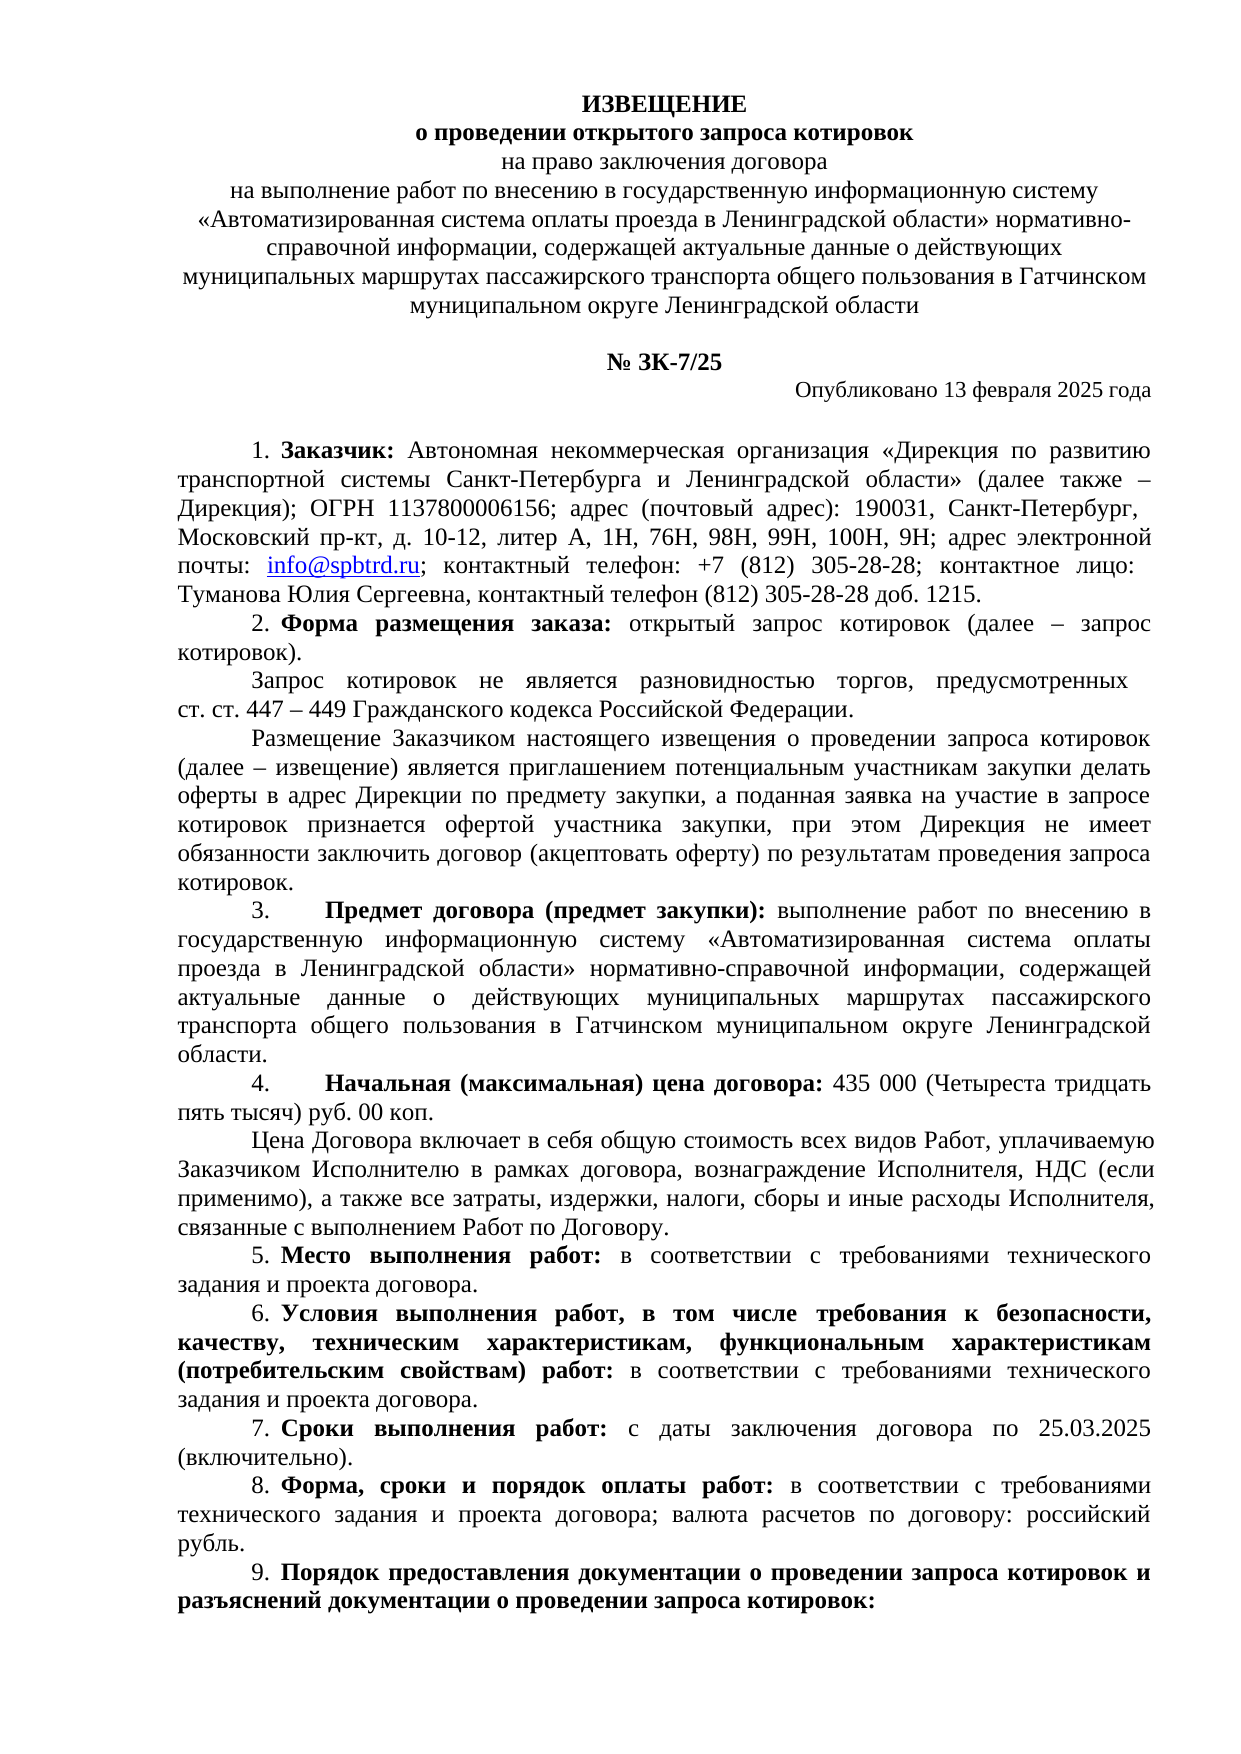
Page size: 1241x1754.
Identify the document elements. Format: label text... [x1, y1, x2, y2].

text № ЗК-7/25 [177, 347, 1152, 376]
list Форма, сроки и порядок оплаты работ: в соответствии с требованиями технического задания и проекта договора; валюта расчетов по договору: российский рубль. [177, 1471, 1152, 1557]
text о проведении открытого запроса котировок [177, 117, 1152, 146]
list Порядок предоставления документации о проведении запроса котировок и разъяснений документации о проведении запроса котировок: [177, 1557, 1152, 1614]
list Форма размещения заказа: открытый запрос котировок (далее – запрос котировок). [177, 608, 1152, 666]
text Размещение Заказчиком настоящего извещения о проведении запроса котировок (далее – извещение) является приглашением потенциальным участникам закупки делать оферты в адрес Дирекции по предмету закупки, а поданная заявка на участие в запросе котировок признается офертой участника закупки, при этом Дирекция не имеет обязанности заключить договор (акцептовать оферту) по результатам проведения запроса котировок. [177, 723, 1152, 896]
list Предмет договора (предмет закупки): выполнение работ по внесению в государственную информационную систему «Автоматизированная система оплаты проезда в Ленинградской области» нормативно-справочной информации, содержащей актуальные данные о действующих муниципальных маршрутах пассажирского транспорта общего пользования в Гатчинском муниципальном округе Ленинградской области. [177, 896, 1152, 1068]
text Цена Договора включает в себя общую стоимость всех видов Работ, уплачиваемую Заказчиком Исполнителю в рамках договора, вознаграждение Исполнителя, НДС (если применимо), а также все затраты, издержки, налоги, сборы и иные расходы Исполнителя, связанные с выполнением Работ по Договору. [177, 1126, 1156, 1241]
text на право заключения договора [177, 146, 1152, 175]
text ИЗВЕЩЕНИЕ [177, 89, 1152, 117]
list Начальная (максимальная) цена договора: 435 000 (Четыреста тридцать пять тысяч) руб. 00 коп. [177, 1068, 1152, 1126]
text на выполнение работ по внесению в государственную информационную систему «Автоматизированная система оплаты проезда в Ленинградской области» нормативно-справочной информации, содержащей актуальные данные о действующих муниципальных маршрутах пассажирского транспорта общего пользования в Гатчинском муниципальном округе Ленинградской области [177, 175, 1152, 319]
text Запрос котировок не является разновидностью торгов, предусмотренных ст. ст. 447 – 449 Гражданского кодекса Российской Федерации. [177, 666, 1152, 723]
list Условия выполнения работ, в том числе требования к безопасности, качеству, техническим характеристикам, функциональным характеристикам (потребительским свойствам) работ: в соответствии с требованиями технического задания и проекта договора. [177, 1298, 1152, 1413]
text Опубликовано 13 февраля 2025 года [177, 376, 1152, 402]
list Заказчик: Автономная некоммерческая организация «Дирекция по развитию транспортной системы Санкт-Петербурга и Ленинградской области» (далее также – Дирекция); ОГРН 1137800006156; адрес (почтовый адрес): 190031, Санкт-Петербург, Московский пр-кт, д. 10-12, литер А, 1Н, 76Н, 98Н, 99Н, 100Н, 9Н; адрес электронной почты: info@spbtrd.ru; контактный телефон: +7 (812) 305-28-28; контактное лицо: Туманова Юлия Сергеевна, контактный телефон (812) 305-28-28 доб. 1215. [177, 436, 1152, 608]
list Сроки выполнения работ: с даты заключения договора по 25.03.2025 (включительно). [177, 1413, 1152, 1471]
list Место выполнения работ: в соответствии с требованиями технического задания и проекта договора. [177, 1241, 1152, 1298]
